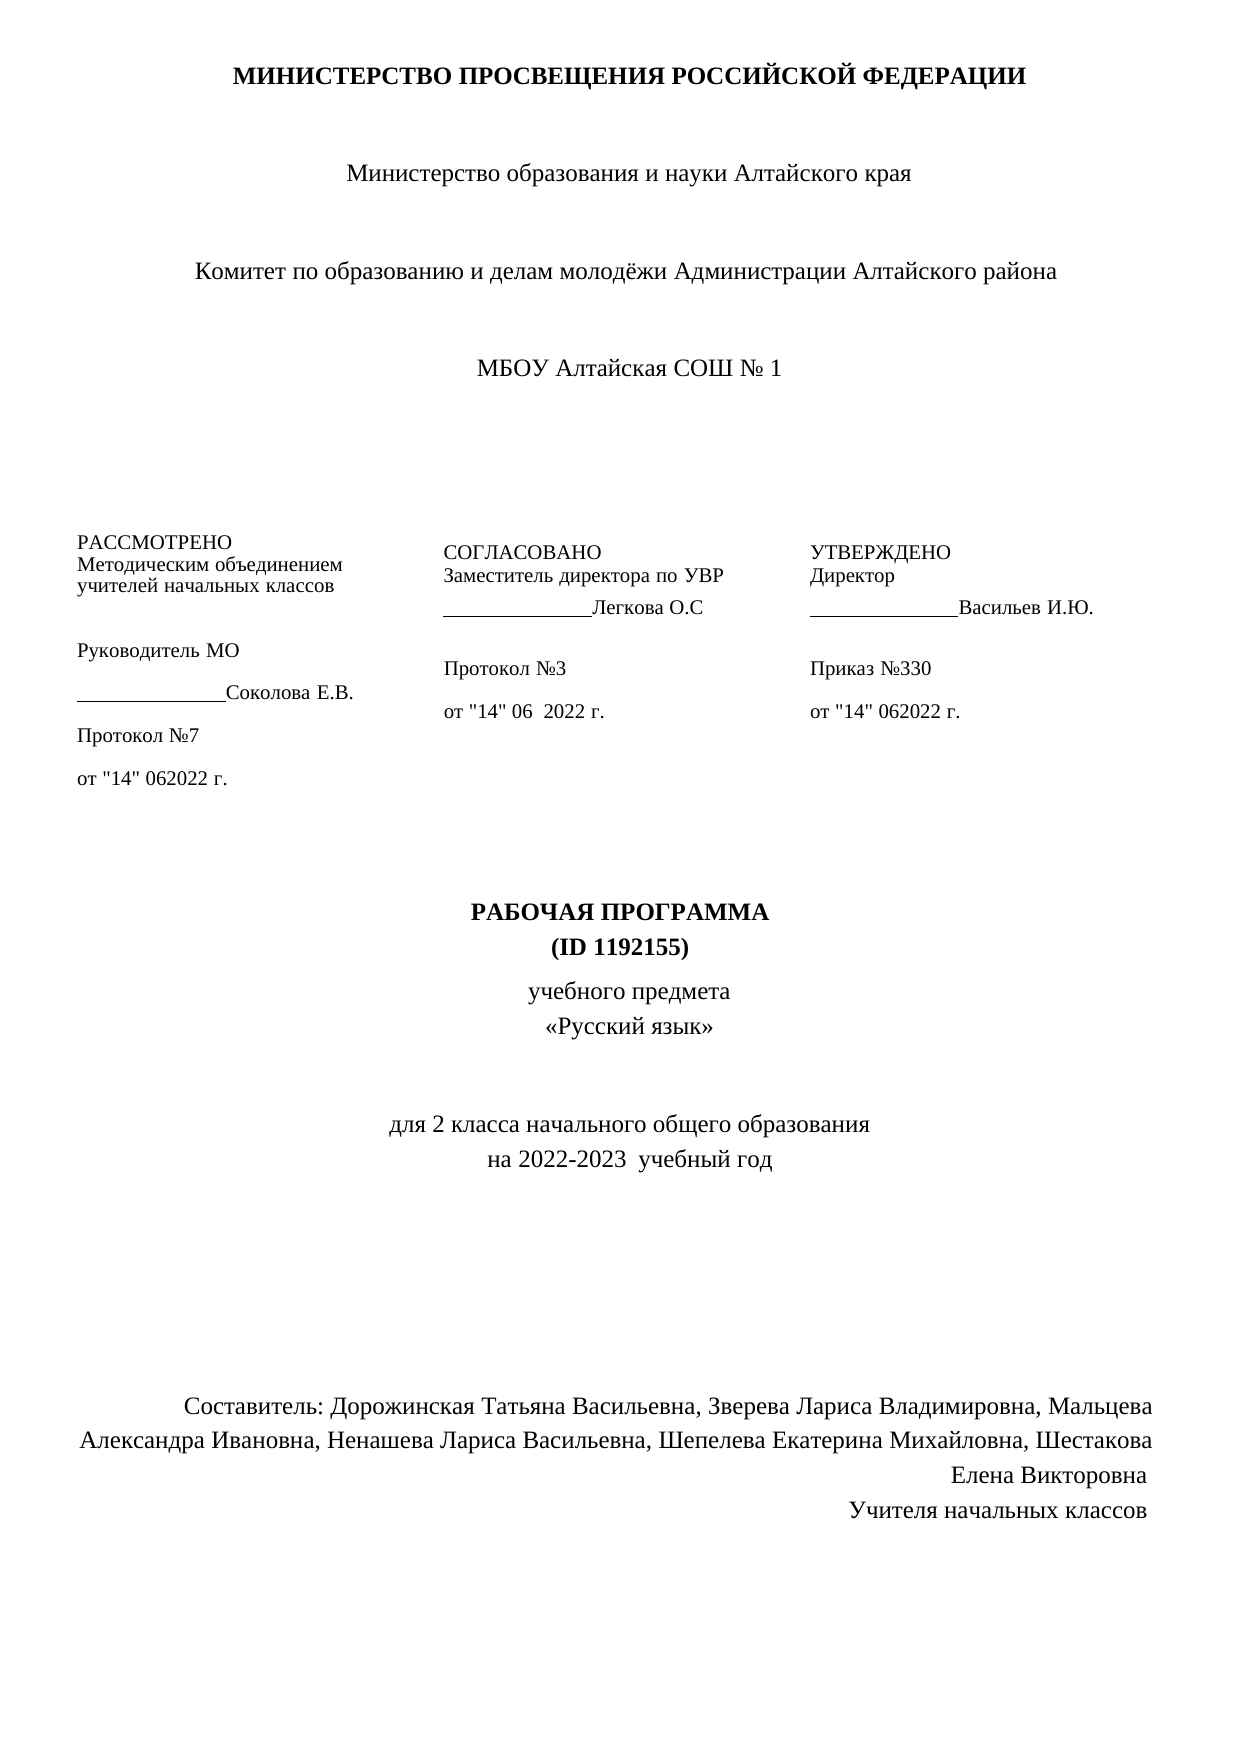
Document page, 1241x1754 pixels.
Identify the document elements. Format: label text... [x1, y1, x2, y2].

text от "14" 062022 г. [77, 766, 359, 789]
text Протокол №7 [77, 723, 359, 747]
text Комитет по образованию и делам молодёжи Администрации Алтайского района [101, 256, 1150, 285]
text СОГЛАСОВАНО [443, 542, 731, 564]
text Методическим объединением учителей начальных классов [77, 555, 352, 597]
text Легкова О.С Васильев И.Ю. [443, 597, 1182, 619]
text Министерство образования и науки Алтайского края [107, 158, 1150, 187]
subtitle РАБОЧАЯ ПРОГРАММА (ID 1192155) [470, 897, 769, 961]
text Елена Викторовна Учителя начальных классов [847, 1460, 1147, 1524]
subtitle МИНИСТЕРСТВО ПРОСВЕЩЕНИЯ РОССИЙСКОЙ ФЕДЕРАЦИИ [108, 61, 1150, 90]
text Составитель: Дорожинская Татьяна Васильевна, Зверева Лариса Владимировна, Мальцева Александра Ивановна, Ненашева Лариса Васильевна, Шепелева Екатерина Михайловна, Шестакова [78, 1391, 1152, 1454]
text УТВЕРЖДЕНО [810, 542, 1182, 564]
text Руководитель МО [77, 638, 359, 662]
text Протокол №3 [443, 656, 609, 680]
text Соколова Е.В. [77, 680, 359, 704]
text Директор [810, 564, 1182, 587]
text для 2 класса начального общего образования на 2022-2023 учебный год [389, 1109, 870, 1172]
text Заместитель директора по УВР [443, 564, 731, 587]
text от "14" 06 2022 г. [443, 699, 609, 723]
text МБОУ Алтайская СОШ № 1 [108, 353, 1150, 382]
text учебного предмета [108, 976, 1150, 1005]
text «Русский язык» [108, 1011, 1150, 1040]
text Приказ №330 [810, 656, 1182, 680]
text от "14" 062022 г. [810, 699, 1182, 723]
text РАССМОТРЕНО [77, 532, 352, 554]
